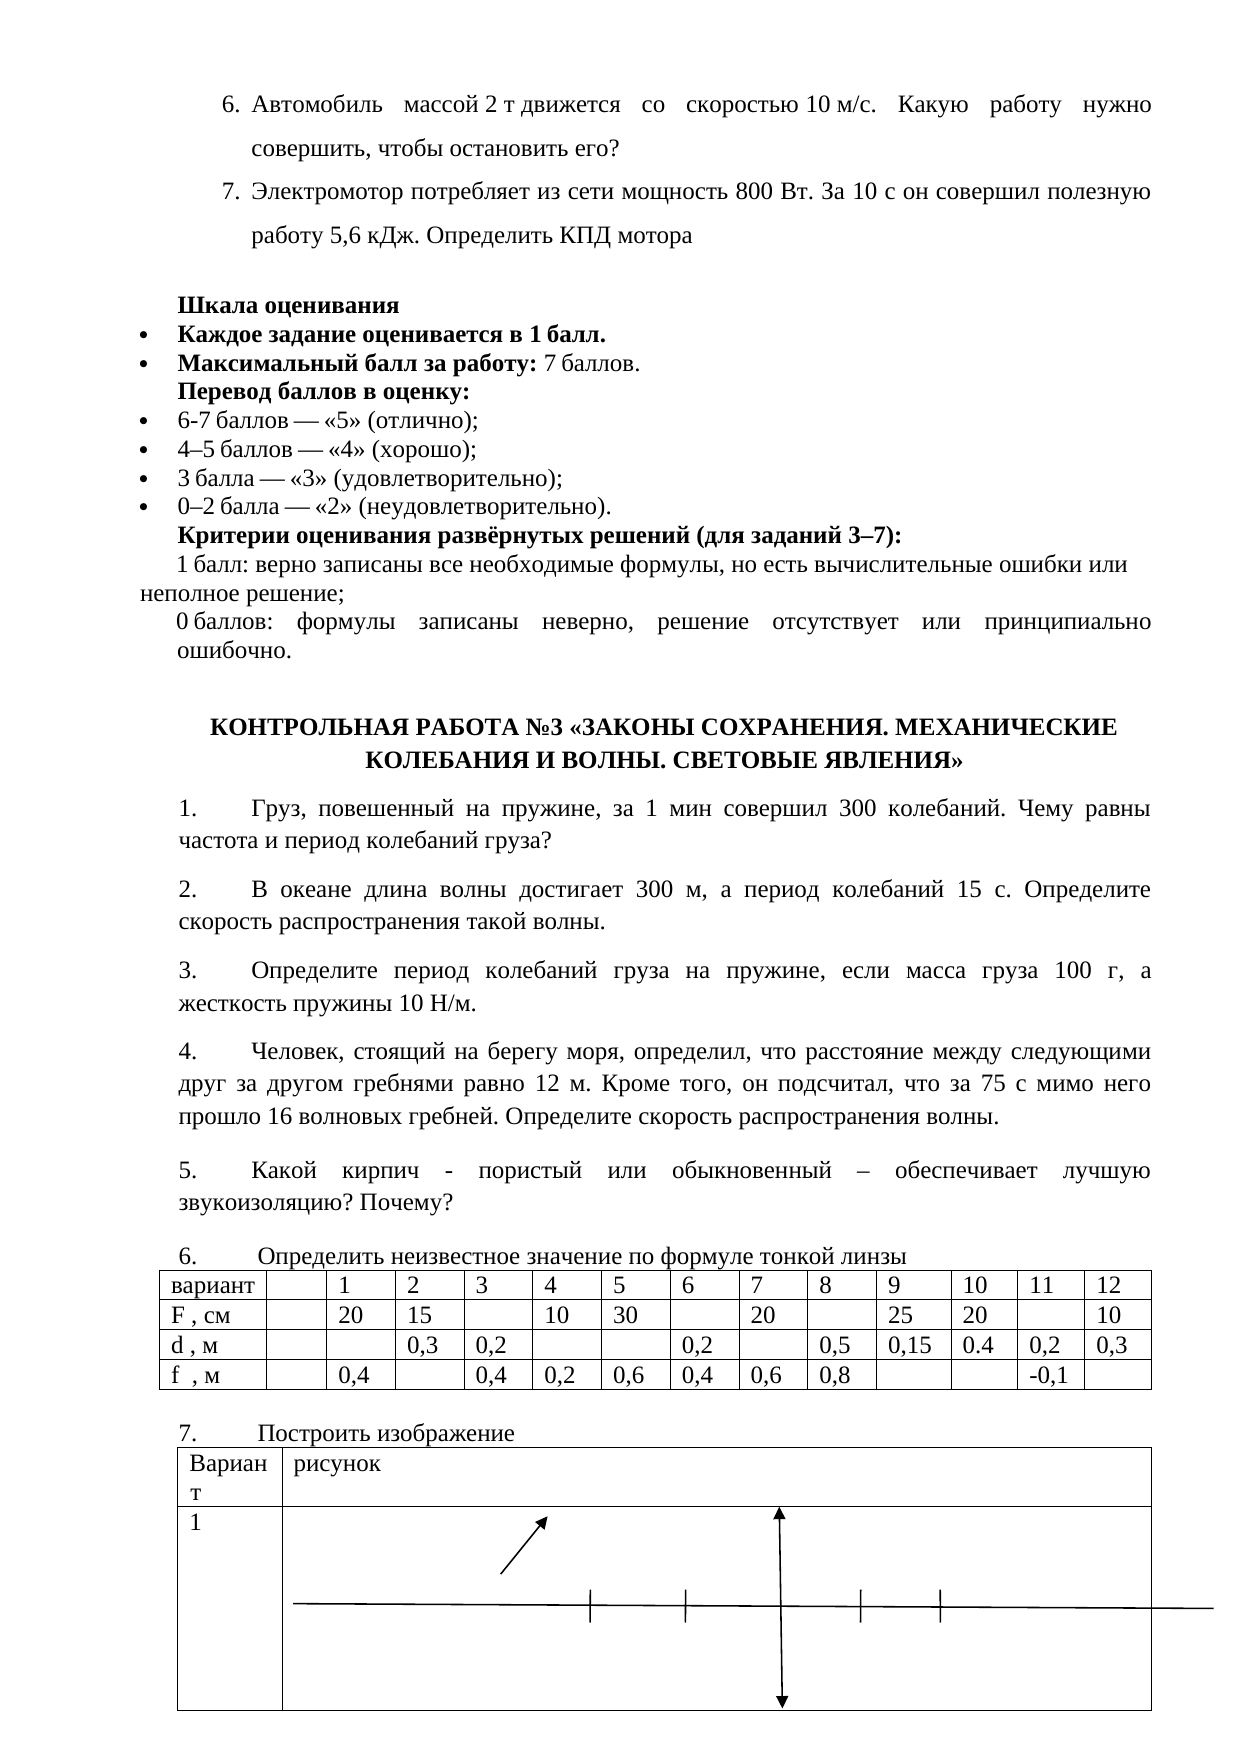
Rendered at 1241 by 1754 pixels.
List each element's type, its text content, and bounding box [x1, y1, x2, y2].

table_cell [671, 1300, 739, 1329]
table_header 11 [1018, 1271, 1084, 1299]
text 0 баллов: формулы записаны неверно, решение отсутствует или принципиально ошибочно. [176, 606, 1152, 664]
list 6-7 баллов — «5» (отлично); [140, 405, 1152, 434]
table_cell [602, 1330, 670, 1359]
table_cell 20 [952, 1300, 1017, 1329]
table_cell [740, 1330, 807, 1359]
table_cell [1085, 1360, 1151, 1389]
table_cell 0,2 [533, 1360, 601, 1389]
table_cell 0,2 [465, 1330, 532, 1359]
table_header [267, 1271, 326, 1299]
table_cell 0,15 [877, 1330, 951, 1359]
table_cell [952, 1360, 1017, 1389]
list Автомобиль массой 2 т движется со скоростью 10 м/с. Какую работу нужно совершить, чтобы остановить его? [222, 74, 1152, 161]
table_cell 0,2 [1018, 1330, 1084, 1359]
text 1 балл: верно записаны все необходимые формулы, но есть вычислительные ошибки или неполное решение; [140, 549, 1152, 606]
text Критерии оценивания развёрнутых решений (для заданий 3–7): [177, 520, 1152, 549]
table_cell d , м [160, 1330, 266, 1359]
list Электромотор потребляет из сети мощность 800 Вт. За 10 с он совершил полезную работу 5,6 кДж. Определить КПД мотора [222, 161, 1152, 249]
table_cell -0,1 [1018, 1360, 1084, 1389]
table_cell [327, 1330, 395, 1359]
table_cell [782, 1607, 1151, 1709]
list 0–2 балла — «2» (неудовлетворительно). [140, 491, 1152, 520]
list В океане длина волны достигает 300 м, а период колебаний 15 с. Определите скорость распространения такой волны. [178, 874, 1152, 935]
table_cell 25 [877, 1300, 951, 1329]
table_cell [267, 1360, 326, 1389]
table_cell [780, 1507, 1151, 1607]
table_cell [465, 1300, 532, 1329]
list Построить изображение [178, 1418, 1152, 1447]
table_header 5 [602, 1271, 670, 1299]
table_header 8 [808, 1271, 876, 1299]
table_cell [396, 1360, 464, 1389]
list Максимальный балл за работу: 7 баллов. [140, 348, 1152, 376]
table_cell 1 [178, 1507, 282, 1709]
table_cell 20 [327, 1300, 395, 1329]
list Человек, стоящий на берегу моря, определил, что расстояние между следующими друг за другом гребнями равно 12 м. Кроме того, он подсчитал, что за 75 с мимо него прошло 16 волновых гребней. Определите скорость распространения волны. [178, 1036, 1152, 1129]
table_cell [1018, 1300, 1084, 1329]
text Перевод баллов в оценку: [177, 376, 1152, 405]
table_cell 0,3 [1085, 1330, 1151, 1359]
table_header 12 [1085, 1271, 1151, 1299]
list 3 балла — «3» (удовлетворительно); [140, 463, 1152, 491]
list Каждое задание оценивается в 1 балл. [140, 319, 1152, 348]
table_header 4 [533, 1271, 601, 1299]
text КОНТРОЛЬНАЯ РАБОТА №3 «ЗАКОНЫ СОХРАНЕНИЯ. МЕХАНИЧЕСКИЕ КОЛЕБАНИЯ И ВОЛНЫ. СВЕТОВЫЕ ЯВЛЕНИЯ» [176, 712, 1152, 773]
table_header 2 [396, 1271, 464, 1299]
table_cell 0.4 [952, 1330, 1017, 1359]
table_cell 10 [533, 1300, 601, 1329]
table_cell 0,6 [740, 1360, 807, 1389]
table_cell [877, 1360, 951, 1389]
table_header Вариант [178, 1448, 282, 1506]
table_header рисунок [283, 1448, 1151, 1506]
table_cell 15 [396, 1300, 464, 1329]
table_cell [283, 1507, 782, 1709]
table_cell 0,5 [808, 1330, 876, 1359]
table_cell 0,3 [396, 1330, 464, 1359]
table_cell [267, 1330, 326, 1359]
text Шкала оценивания [177, 290, 1152, 319]
table_header 3 [465, 1271, 532, 1299]
table_header 7 [740, 1271, 807, 1299]
table_cell 20 [740, 1300, 807, 1329]
table_cell 0,2 [671, 1330, 739, 1359]
table_header 9 [877, 1271, 951, 1299]
table_header 10 [952, 1271, 1017, 1299]
list 4–5 баллов — «4» (хорошо); [140, 434, 1152, 463]
table_header 6 [671, 1271, 739, 1299]
table_cell 0,4 [465, 1360, 532, 1389]
table_cell 30 [602, 1300, 670, 1329]
table_cell 0,8 [808, 1360, 876, 1389]
table_cell [267, 1300, 326, 1329]
list Какой кирпич - пористый или обыкновенный – обеспечивает лучшую звукоизоляцию? Почему? [178, 1155, 1152, 1216]
list Определить неизвестное значение по формуле тонкой линзы [178, 1241, 1152, 1269]
list Груз, повешенный на пружине, за 1 мин совершил 300 колебаний. Чему равны частота и период колебаний груза? [178, 793, 1152, 854]
list Определите период колебаний груза на пружине, если масса груза 100 г, а жесткость пружины 10 Н/м. [178, 955, 1152, 1016]
table_cell [533, 1330, 601, 1359]
table_header 1 [327, 1271, 395, 1299]
table_cell 10 [1085, 1300, 1151, 1329]
table_cell f , м [160, 1360, 266, 1389]
table_cell [808, 1300, 876, 1329]
table_cell 0,6 [602, 1360, 670, 1389]
table_cell 0,4 [327, 1360, 395, 1389]
table_cell 0,4 [671, 1360, 739, 1389]
table_cell F , см [160, 1300, 266, 1329]
table_header вариант [160, 1271, 266, 1299]
